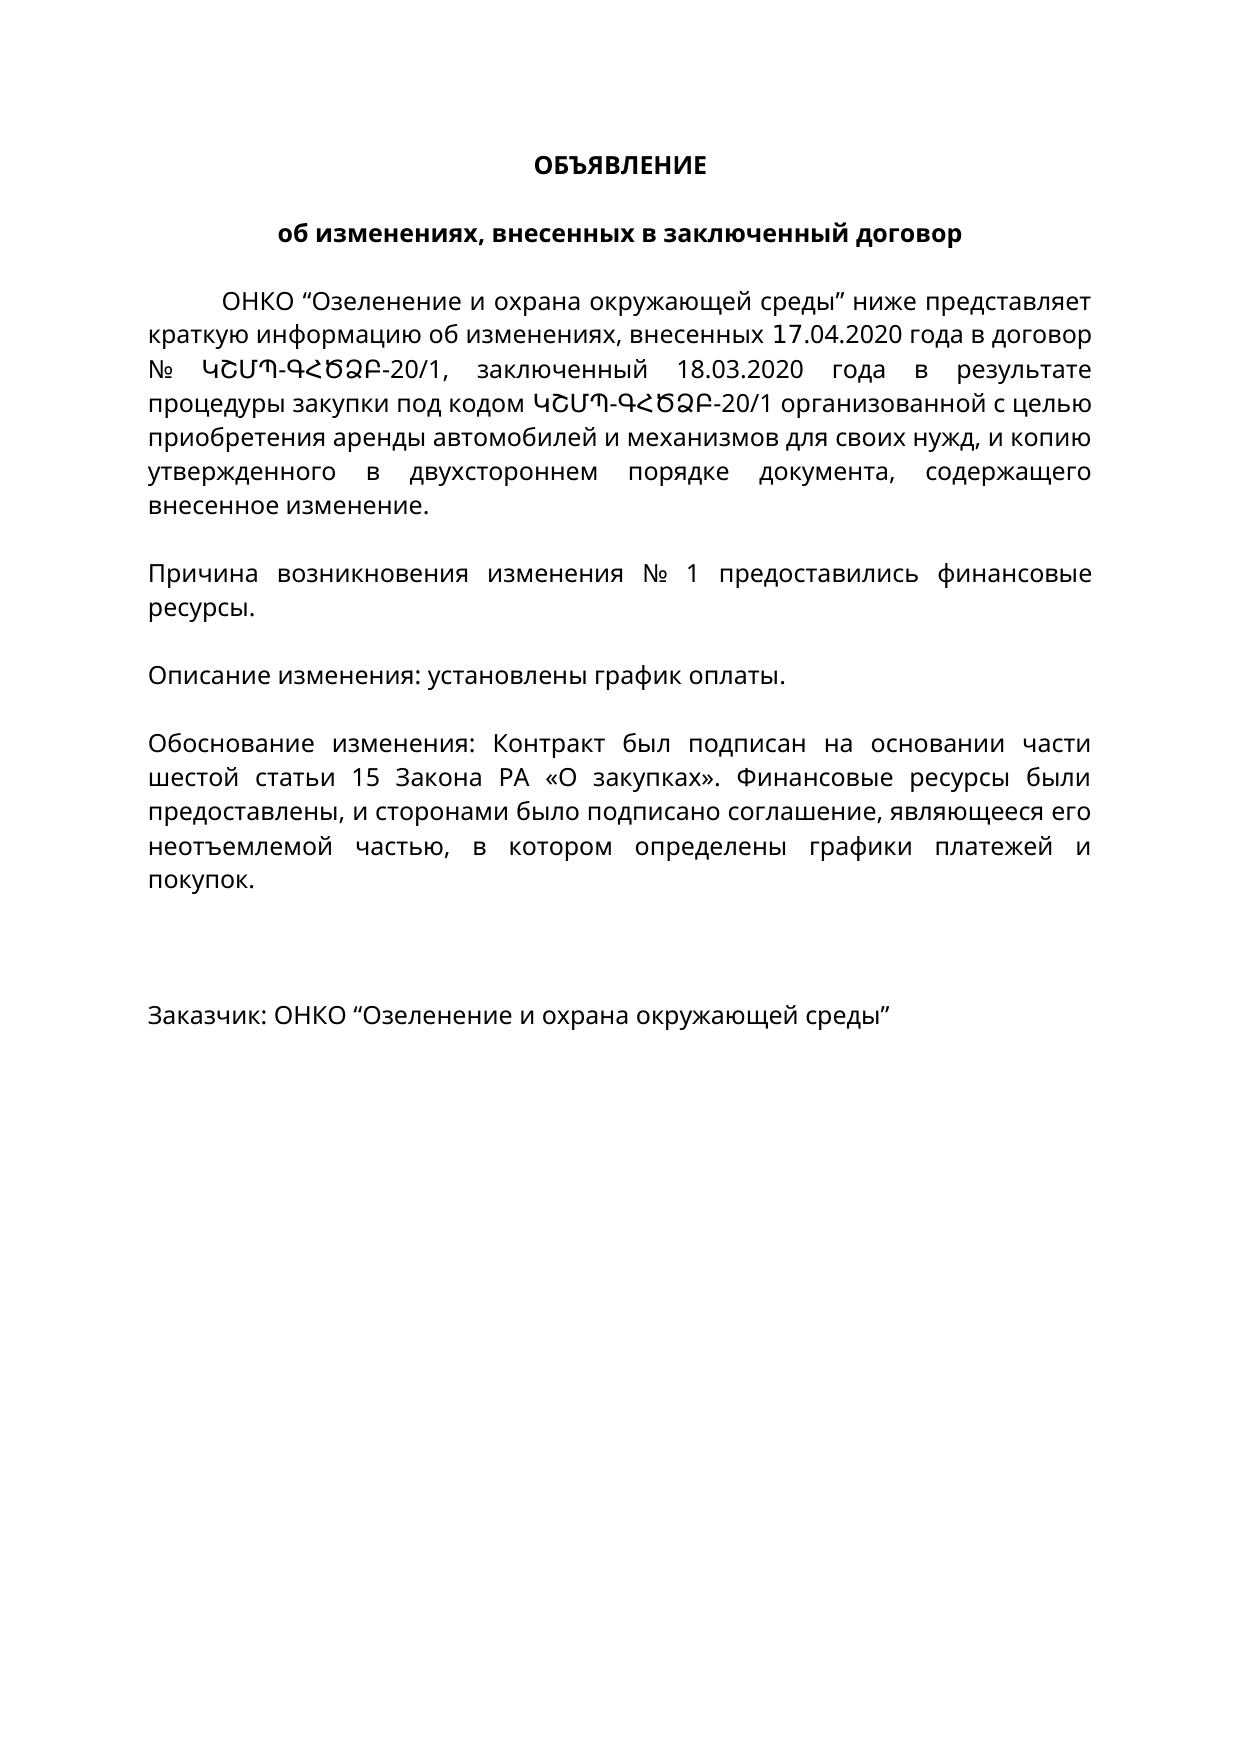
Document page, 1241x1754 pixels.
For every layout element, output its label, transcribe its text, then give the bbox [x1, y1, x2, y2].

text Заказчик: ОНКО “Озеленение и охрана окружающей среды” [148, 998, 1092, 1032]
text Обоснование изменения: Контракт был подписан на основании части шестой статьи 15 Закона РА «О закупках». Финансовые ресурсы были предоставлены, и сторонами было подписано соглашение, являющееся его неотъемлемой частью, в котором определены графики платежей и покупок. [148, 726, 1092, 896]
text ОНКО “Озеленение и охрана окружающей среды” ниже представляет краткую информацию об изменениях, внесенных 17.04.2020 года в договор № ԿՇՄՊ-ԳՀԾՁԲ-20/1, заключенный 18.03.2020 года в результате процедуры закупки под кодом ԿՇՄՊ-ԳՀԾՁԲ-20/1 организованной с целью приобретения аренды автомобилей и механизмов для своих нужд, и копию утвержденного в двухстороннем порядке документа, содержащего внесенное изменение. [148, 283, 1092, 522]
text Причина возникновения изменения № 1 предоставились финансовые ресурсы. [148, 556, 1092, 624]
text ОБЪЯВЛЕНИЕ [148, 148, 1092, 182]
text об изменениях, внесенных в заключенный договор [148, 215, 1092, 249]
text Описание изменения: установлены график оплаты. [148, 658, 1092, 692]
